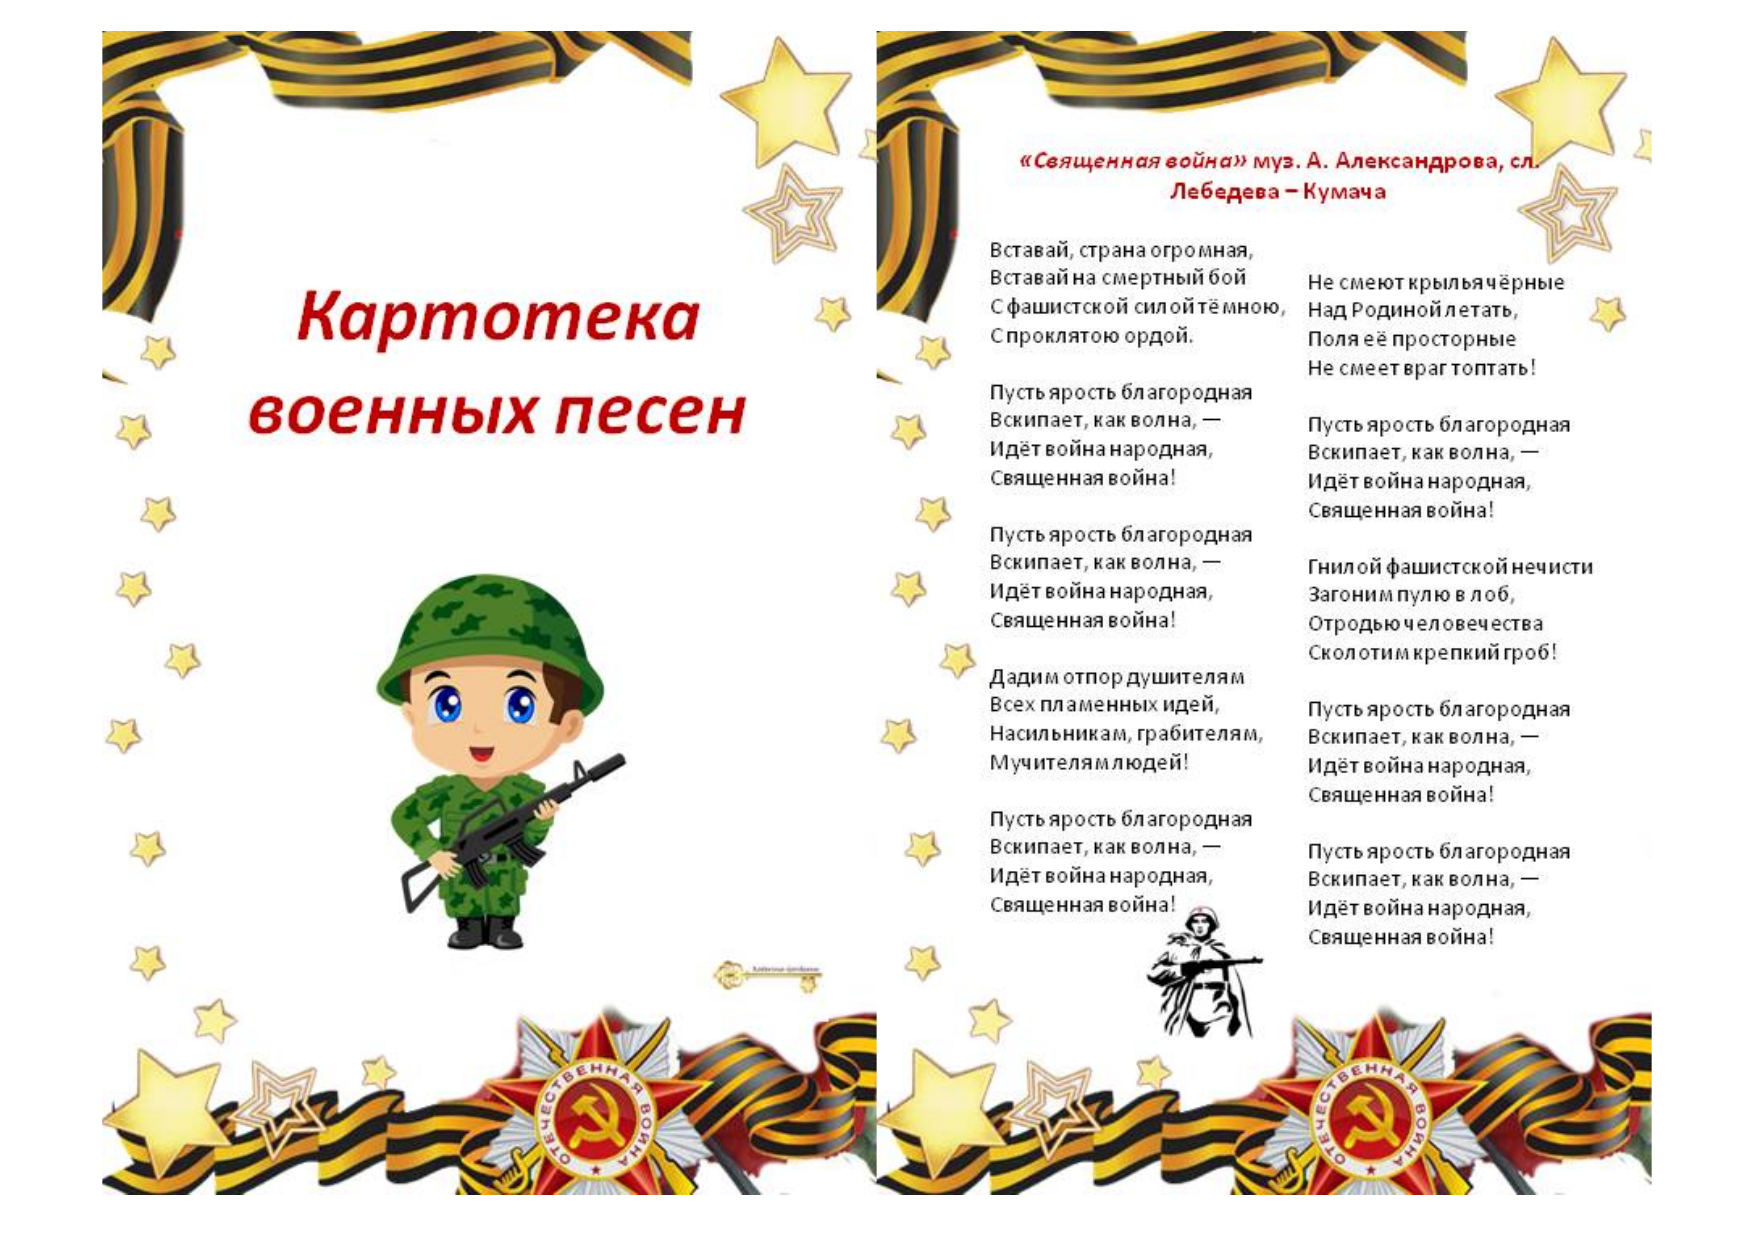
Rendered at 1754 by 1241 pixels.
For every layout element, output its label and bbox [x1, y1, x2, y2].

picture [102, 31, 1652, 1195]
